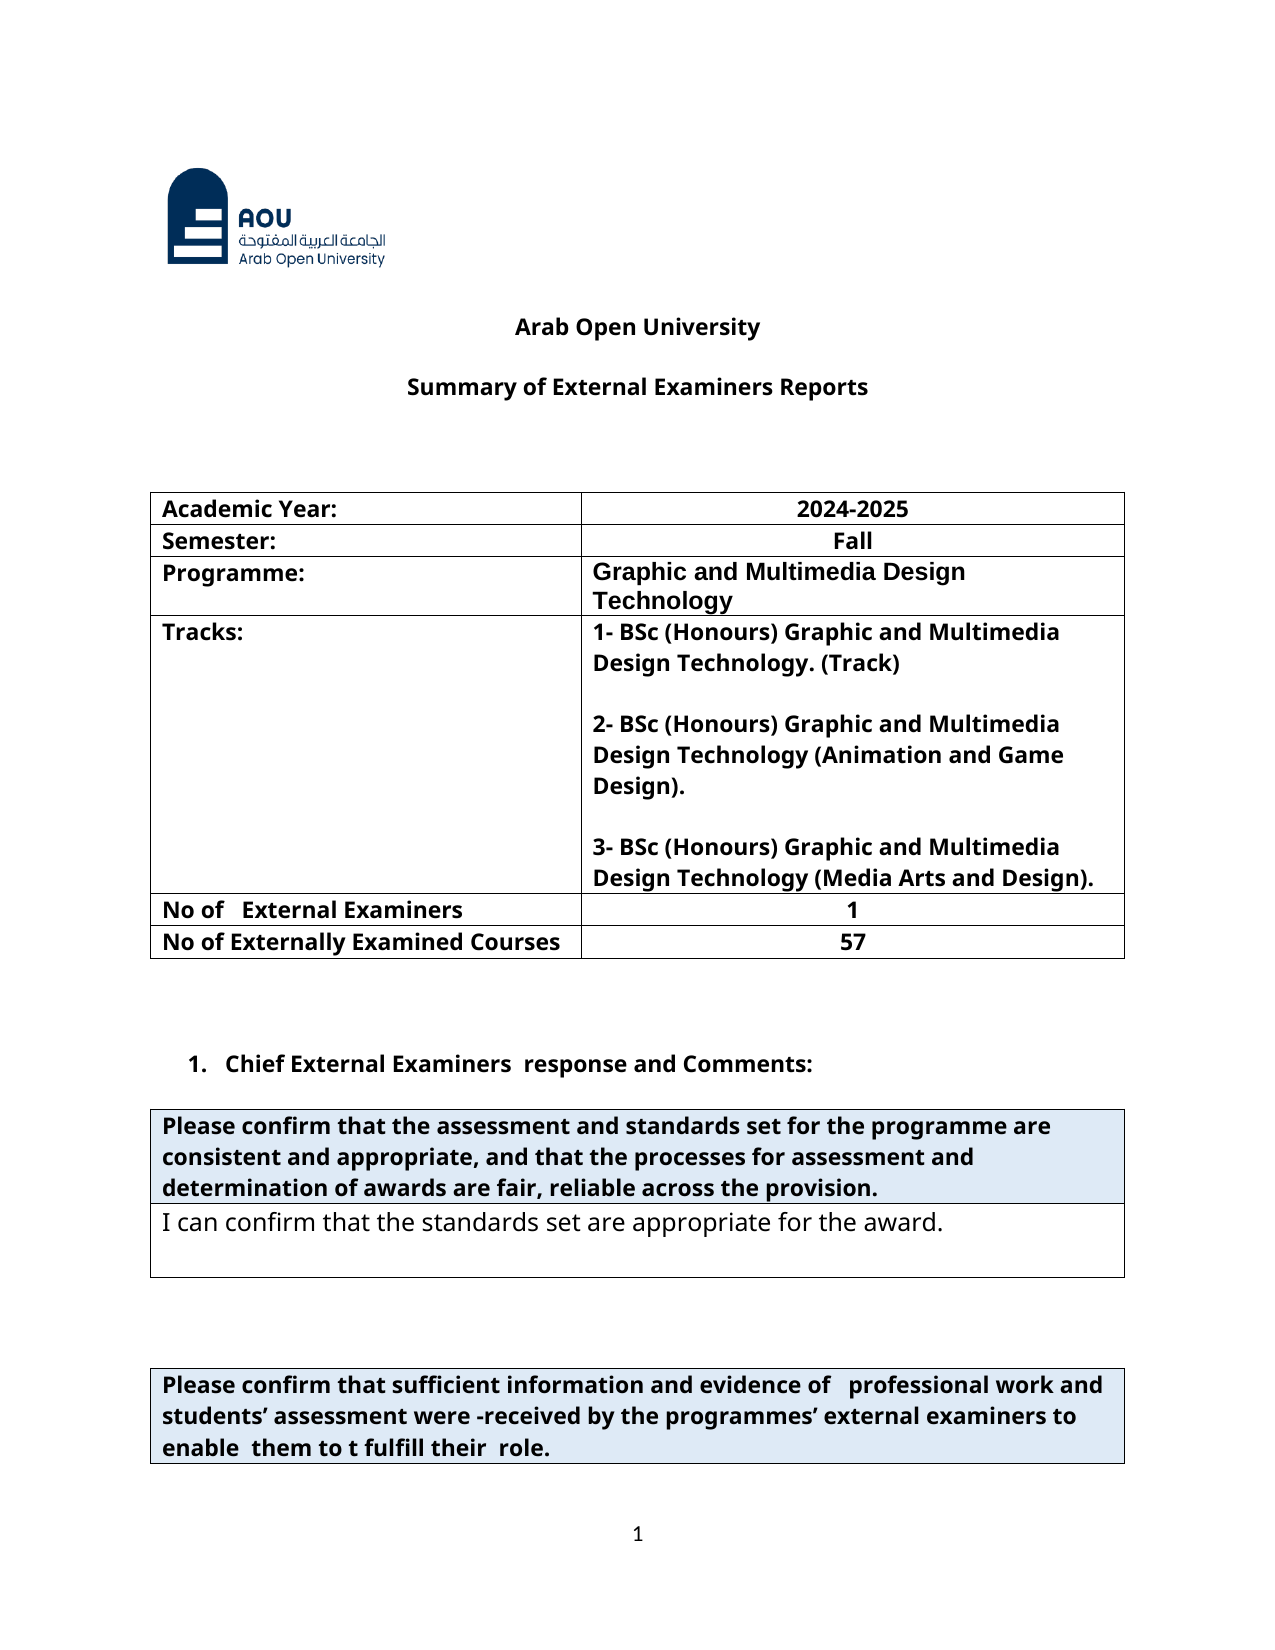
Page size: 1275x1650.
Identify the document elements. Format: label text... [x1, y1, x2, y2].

table_cell No of Externally Examined Courses [151, 926, 581, 957]
table_cell Graphic and Multimedia Design Technology [582, 557, 1124, 615]
table_cell Programme: [151, 557, 581, 615]
list Chief External Examiners response and Comments: [187, 1048, 1125, 1079]
table_header Please confirm that the assessment and standards set for the programme are consistent and appropriate, and that the processes for assessment and determination of awards are fair, reliable across the provision. [151, 1110, 1124, 1203]
table_cell 1 [582, 894, 1124, 925]
table_cell No of External Examiners [151, 894, 581, 925]
table_header Please confirm that sufficient information and evidence of professional work and students’ assessment were -received by the programmes’ external examiners to enable them to t fulfill their role. [151, 1369, 1124, 1463]
picture [150, 150, 402, 282]
table_cell Tracks: [151, 616, 581, 893]
table_cell Semester: [151, 525, 581, 556]
table_cell I can confirm that the standards set are appropriate for the award. [151, 1204, 1124, 1277]
table_header 2024-2025 [582, 493, 1124, 524]
table_cell 57 [582, 926, 1124, 957]
table_cell 1- BSc (Honours) Graphic and Multimedia Design Technology. (Track) 2- BSc (Honours) Graphic and Multimedia Design Technology (Animation and Game Design). 3- BSc (Honours) Graphic and Multimedia Design Technology (Media Arts and Design). [582, 616, 1124, 893]
table_header Academic Year: [151, 493, 581, 524]
table_cell Fall [582, 525, 1124, 556]
text Arab Open University [150, 310, 1125, 342]
text Summary of External Examiners Reports [150, 371, 1125, 402]
